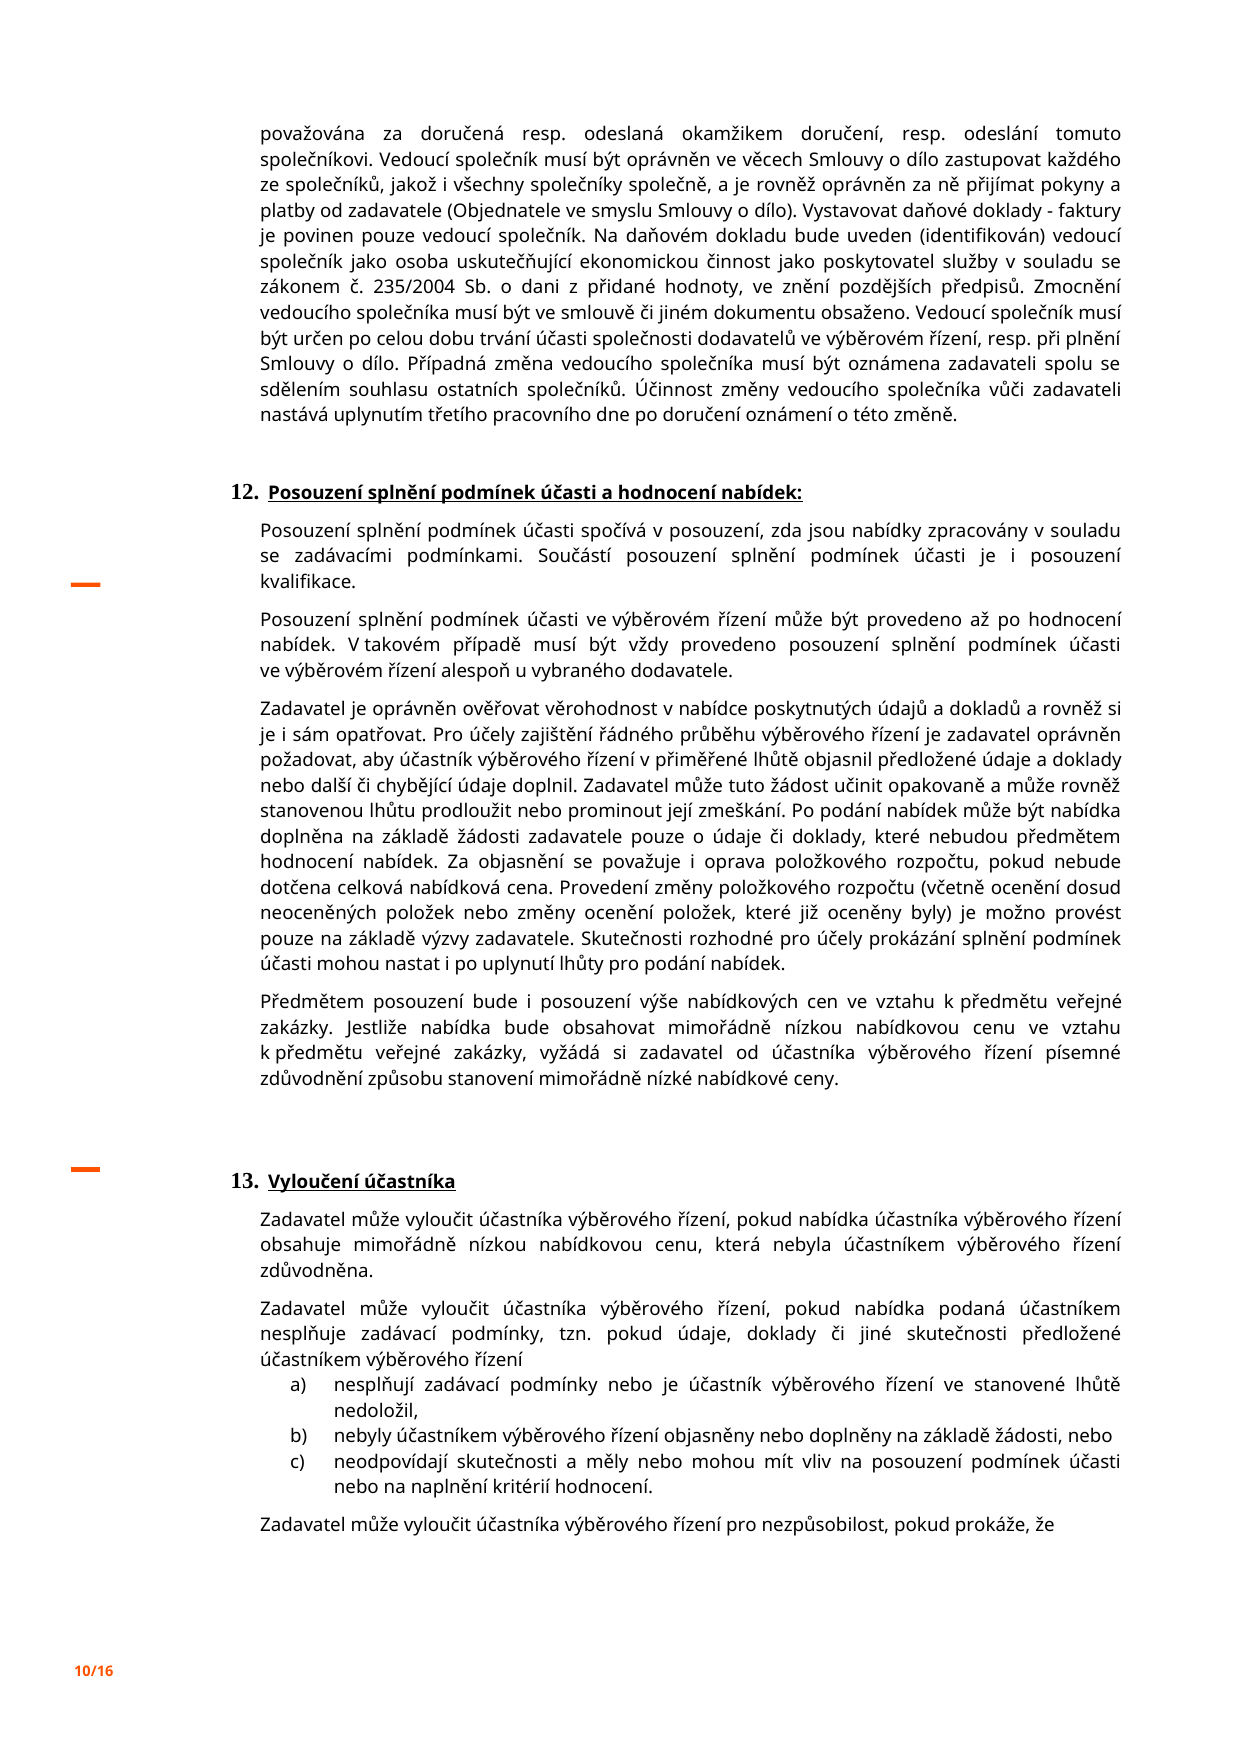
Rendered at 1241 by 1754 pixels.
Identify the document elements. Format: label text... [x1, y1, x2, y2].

list Vyloučení účastníka [230, 1167, 1122, 1193]
list nesplňují zadávací podmínky nebo je účastník výběrového řízení ve stanovené lhůtě nedoložil, [290, 1372, 1122, 1423]
text Zadavatel může vyloučit účastníka výběrového řízení, pokud nabídka účastníka výběrového řízení obsahuje mimořádně nízkou nabídkovou cenu, která nebyla účastníkem výběrového řízení zdůvodněna. [260, 1206, 1122, 1282]
text Předmětem posouzení bude i posouzení výše nabídkových cen ve vztahu k předmětu veřejné zakázky. Jestliže nabídka bude obsahovat mimořádně nízkou nabídkovou cenu ve vztahu k předmětu veřejné zakázky, vyžádá si zadavatel od účastníka výběrového řízení písemné zdůvodnění způsobu stanovení mimořádně nízké nabídkové ceny. [260, 988, 1122, 1091]
text Zadavatel může vyloučit účastníka výběrového řízení pro nezpůsobilost, pokud prokáže, že [260, 1512, 1122, 1537]
list neodpovídají skutečnosti a měly nebo mohou mít vliv na posouzení podmínek účasti nebo na naplnění kritérií hodnocení. [290, 1448, 1122, 1499]
list Posouzení splnění podmínek účasti a hodnocení nabídek: [230, 478, 1122, 505]
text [260, 121, 1122, 427]
text Posouzení splnění podmínek účasti spočívá v posouzení, zda jsou nabídky zpracovány v souladu se zadávacími podmínkami. Součástí posouzení splnění podmínek účasti je i posouzení kvalifikace. [260, 517, 1122, 594]
text Zadavatel může vyloučit účastníka výběrového řízení, pokud nabídka podaná účastníkem nesplňuje zadávací podmínky, tzn. pokud údaje, doklady či jiné skutečnosti předložené účastníkem výběrového řízení [260, 1295, 1122, 1372]
text Zadavatel je oprávněn ověřovat věrohodnost v nabídce poskytnutých údajů a dokladů a rovněž si je i sám opatřovat. Pro účely zajištění řádného průběhu výběrového řízení je zadavatel oprávněn požadovat, aby účastník výběrového řízení v přiměřené lhůtě objasnil předložené údaje a doklady nebo další či chybějící údaje doplnil. Zadavatel může tuto žádost učinit opakovaně a může rovněž stanovenou lhůtu prodloužit nebo prominout její zmeškání. Po podání nabídek může být nabídka doplněna na základě žádosti zadavatele pouze o údaje či doklady, které nebudou předmětem hodnocení nabídek. Za objasnění se považuje i oprava položkového rozpočtu, pokud nebude dotčena celková nabídková cena. Provedení změny položkového rozpočtu (včetně ocenění dosud neoceněných položek nebo změny ocenění položek, které již oceněny byly) je možno provést pouze na základě výzvy zadavatele. Skutečnosti rozhodné pro účely prokázání splnění podmínek účasti mohou nastat i po uplynutí lhůty pro podání nabídek. [260, 695, 1122, 976]
text Posouzení splnění podmínek účasti ve výběrovém řízení může být provedeno až po hodnocení nabídek. V takovém případě musí být vždy provedeno posouzení splnění podmínek účasti ve výběrovém řízení alespoň u vybraného dodavatele. [260, 606, 1122, 683]
list nebyly účastníkem výběrového řízení objasněny nebo doplněny na základě žádosti, nebo [290, 1423, 1122, 1448]
